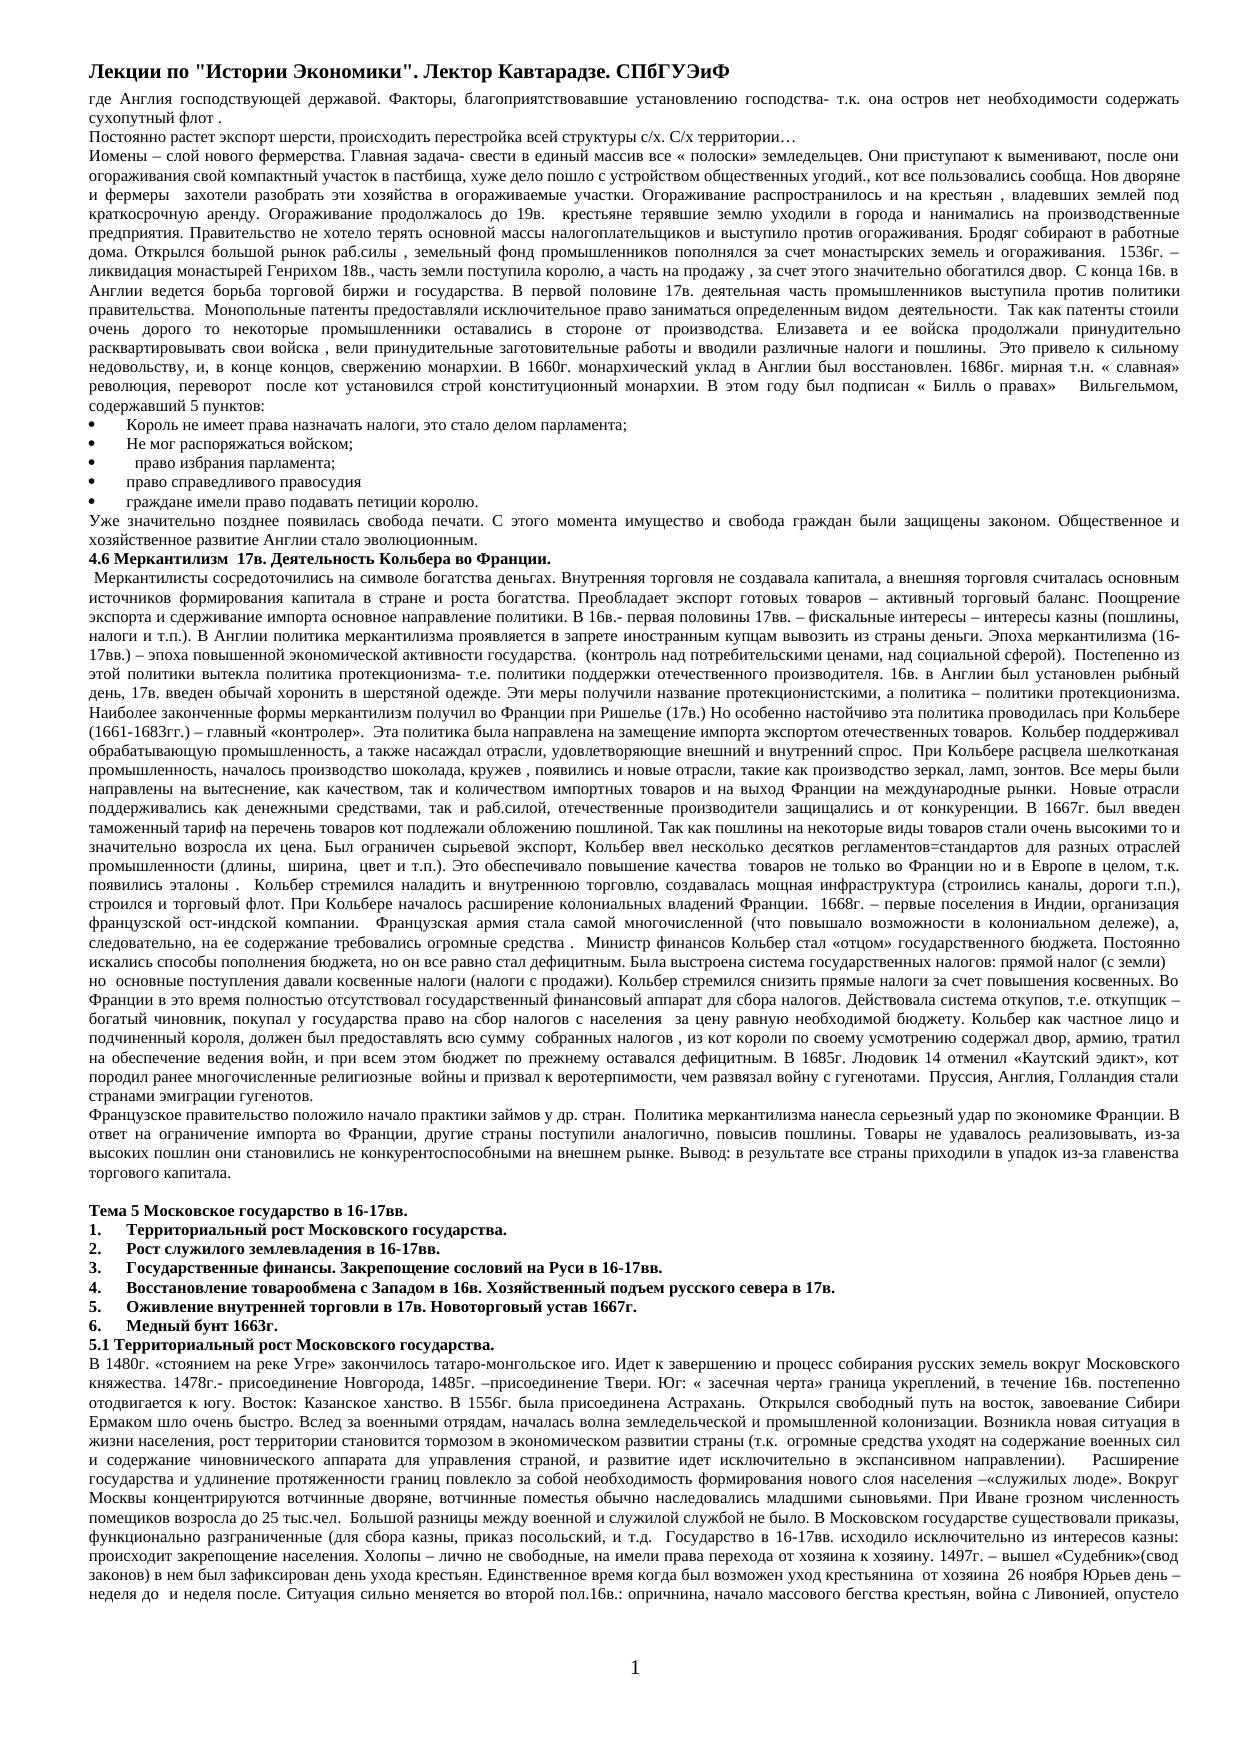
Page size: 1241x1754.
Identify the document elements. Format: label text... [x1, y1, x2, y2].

list Государственные финансы. Закрепощение сословий на Руси в 16-17вв. [89, 1258, 1181, 1277]
text Уже значительно позднее появилась свобода печати. С этого момента имущество и свобода граждан были защищены законом. Общественное и хозяйственное развитие Англии стало эволюционным. [89, 511, 1181, 549]
list Территориальный рост Московского государства. [89, 1220, 1181, 1239]
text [89, 89, 1181, 127]
text 5.1 Территориальный рост Московского государства. [89, 1335, 1181, 1354]
text 4.6 Меркантилизм 17в. Деятельность Кольбера во Франции. [89, 549, 1181, 568]
list Медный бунт 1663г. [89, 1316, 1181, 1335]
list право справедливого правосудия [89, 472, 1181, 492]
list Восстановление товарообмена с Западом в 16в. Хозяйственный подъем русского севера в 17в. [89, 1277, 1181, 1297]
text Тема 5 Московское государство в 16-17вв. [89, 1201, 1181, 1220]
list Рост служилого землевладения в 16-17вв. [89, 1239, 1181, 1258]
text Меркантилисты сосредоточились на символе богатства деньгах. Внутренняя торговля не создавала капитала, а внешняя торговля считалась основным источников формирования капитала в стране и роста богатства. Преобладает экспорт готовых товаров – активный торговый баланс. Поощрение экспорта и сдерживание импорта основное направление политики. В 16в.- первая половины 17вв. – фискальные интересы – интересы казны (пошлины, налоги и т.п.). В Англии политика меркантилизма проявляется в запрете иностранным купцам вывозить из страны деньги. Эпоха меркантилизма (16-17вв.) – эпоха повышенной экономической активности государства. (контроль над потребительскими ценами, над социальной сферой). Постепенно из этой политики вытекла политика протекционизма- т.е. политики поддержки отечественного производителя. 16в. в Англии был установлен рыбный день, 17в. введен обычай хоронить в шерстяной одежде. Эти меры получили название протекционистскими, а политика – политики протекционизма. Наиболее законченные формы меркантилизм получил во Франции при Ришелье (17в.) Но особенно настойчиво эта политика проводилась при Кольбере (1661-1683гг.) – главный «контролер». Эта политика была направлена на замещение импорта экспортом отечественных товаров. Кольбер поддерживал обрабатывающую промышленность, а также насаждал отрасли, удовлетворяющие внешний и внутренний спрос. При Кольбере расцвела шелкотканая промышленность, началось производство шоколада, кружев , появились и новые отрасли, такие как производство зеркал, ламп, зонтов. Все меры были направлены на вытеснение, как качеством, так и количеством импортных товаров и на выход Франции на международные рынки. Новые отрасли поддерживались как денежными средствами, так и раб.силой, отечественные производители защищались и от конкуренции. В 1667г. был введен таможенный тариф на перечень товаров кот подлежали обложению пошлиной. Так как пошлины на некоторые виды товаров стали очень высокими то и значительно возросла их цена. Был ограничен сырьевой экспорт, Кольбер ввел несколько десятков регламентов=стандартов для разных отраслей промышленности (длины, ширина, цвет и т.п.). Это обеспечивало повышение качества товаров не только во Франции но и в Европе в целом, т.к. появились эталоны . Кольбер стремился наладить и внутреннюю торговлю, создавалась мощная инфраструктура (строились каналы, дороги т.п.), строился и торговый флот. При Кольбере началось расширение колониальных владений Франции. 1668г. – первые поселения в Индии, организация французской ост-индской компании. Французская армия стала самой многочисленной (что повышало возможности в колониальном дележе), а, следовательно, на ее содержание требовались огромные средства . Министр финансов Кольбер стал «отцом» государственного бюджета. Постоянно искались способы пополнения бюджета, но он все равно стал дефицитным. Была выстроена система государственных налогов: прямой налог (с земли) [89, 568, 1181, 971]
text но основные поступления давали косвенные налоги (налоги с продажи). Кольбер стремился снизить прямые налоги за счет повышения косвенных. Во Франции в это время полностью отсутствовал государственный финансовый аппарат для сбора налогов. Действовала система откупов, т.е. откупщик –богатый чиновник, покупал у государства право на сбор налогов с населения за цену равную необходимой бюджету. Кольбер как частное лицо и подчиненный короля, должен был предоставлять всю сумму собранных налогов , из кот короли по своему усмотрению содержал двор, армию, тратил на обеспечение ведения войн, и при всем этом бюджет по прежнему оставался дефицитным. В 1685г. Людовик 14 отменил «Каутский эдикт», кот породил ранее многочисленные религиозные войны и призвал к веротерпимости, чем развязал войну с гугенотами. Пруссия, Англия, Голландия стали странами эмиграции гугенотов. [89, 971, 1181, 1105]
list Оживление внутренней торговли в 17в. Новоторговый устав 1667г. [89, 1297, 1181, 1316]
list право избрания парламента; [89, 453, 1181, 472]
text Французское правительство положило начало практики займов у др. стран. Политика меркантилизма нанесла серьезный удар по экономике Франции. В ответ на ограничение импорта во Франции, другие страны поступили аналогично, повысив пошлины. Товары не удавалось реализовывать, из-за высоких пошлин они становились не конкурентоспособными на внешнем рынке. Вывод: в результате все страны приходили в упадок из-за главенства торгового капитала. [89, 1105, 1181, 1182]
text Постоянно растет экспорт шерсти, происходить перестройка всей структуры с/х. С/х территории… [89, 127, 1181, 146]
text Иомены – слой нового фермерства. Главная задача- свести в единый массив все « полоски» земледельцев. Они приступают к выменивают, после они огораживания свой компактный участок в пастбища, хуже дело пошло с устройством общественных угодий., кот все пользовались сообща. Нов дворяне и фермеры захотели разобрать эти хозяйства в огораживаемые участки. Огораживание распространилось и на крестьян , владевших землей под краткосрочную аренду. Огораживание продолжалось до 19в. крестьяне терявшие землю уходили в города и нанимались на производственные предприятия. Правительство не хотело терять основной массы налогоплательщиков и выступило против огораживания. Бродяг собирают в работные дома. Открылся большой рынок раб.силы , земельный фонд промышленников пополнялся за счет монастырских земель и огораживания. 1536г. – ликвидация монастырей Генрихом 18в., часть земли поступила королю, а часть на продажу , за счет этого значительно обогатился двор. С конца 16в. в Англии ведется борьба торговой биржи и государства. В первой половине 17в. деятельная часть промышленников выступила против политики правительства. Монопольные патенты предоставляли исключительное право заниматься определенным видом деятельности. Так как патенты стоили очень дорого то некоторые промышленники оставались в стороне от производства. Елизавета и ее войска продолжали принудительно расквартировывать свои войска , вели принудительные заготовительные работы и вводили различные налоги и пошлины. Это привело к сильному недовольству, и, в конце концов, свержению монархии. В 1660г. монархический уклад в Англии был восстановлен. 1686г. мирная т.н. « славная» революция, переворот после кот установился строй конституционный монархии. В этом году был подписан « Билль о правах» Вильгельмом, содержавший 5 пунктов: [89, 146, 1181, 414]
list Не мог распоряжаться войском; [89, 434, 1181, 453]
list Король не имеет права назначать налоги, это стало делом парламента; [89, 414, 1181, 434]
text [89, 1354, 1181, 1603]
list граждане имели право подавать петиции королю. [89, 492, 1181, 511]
